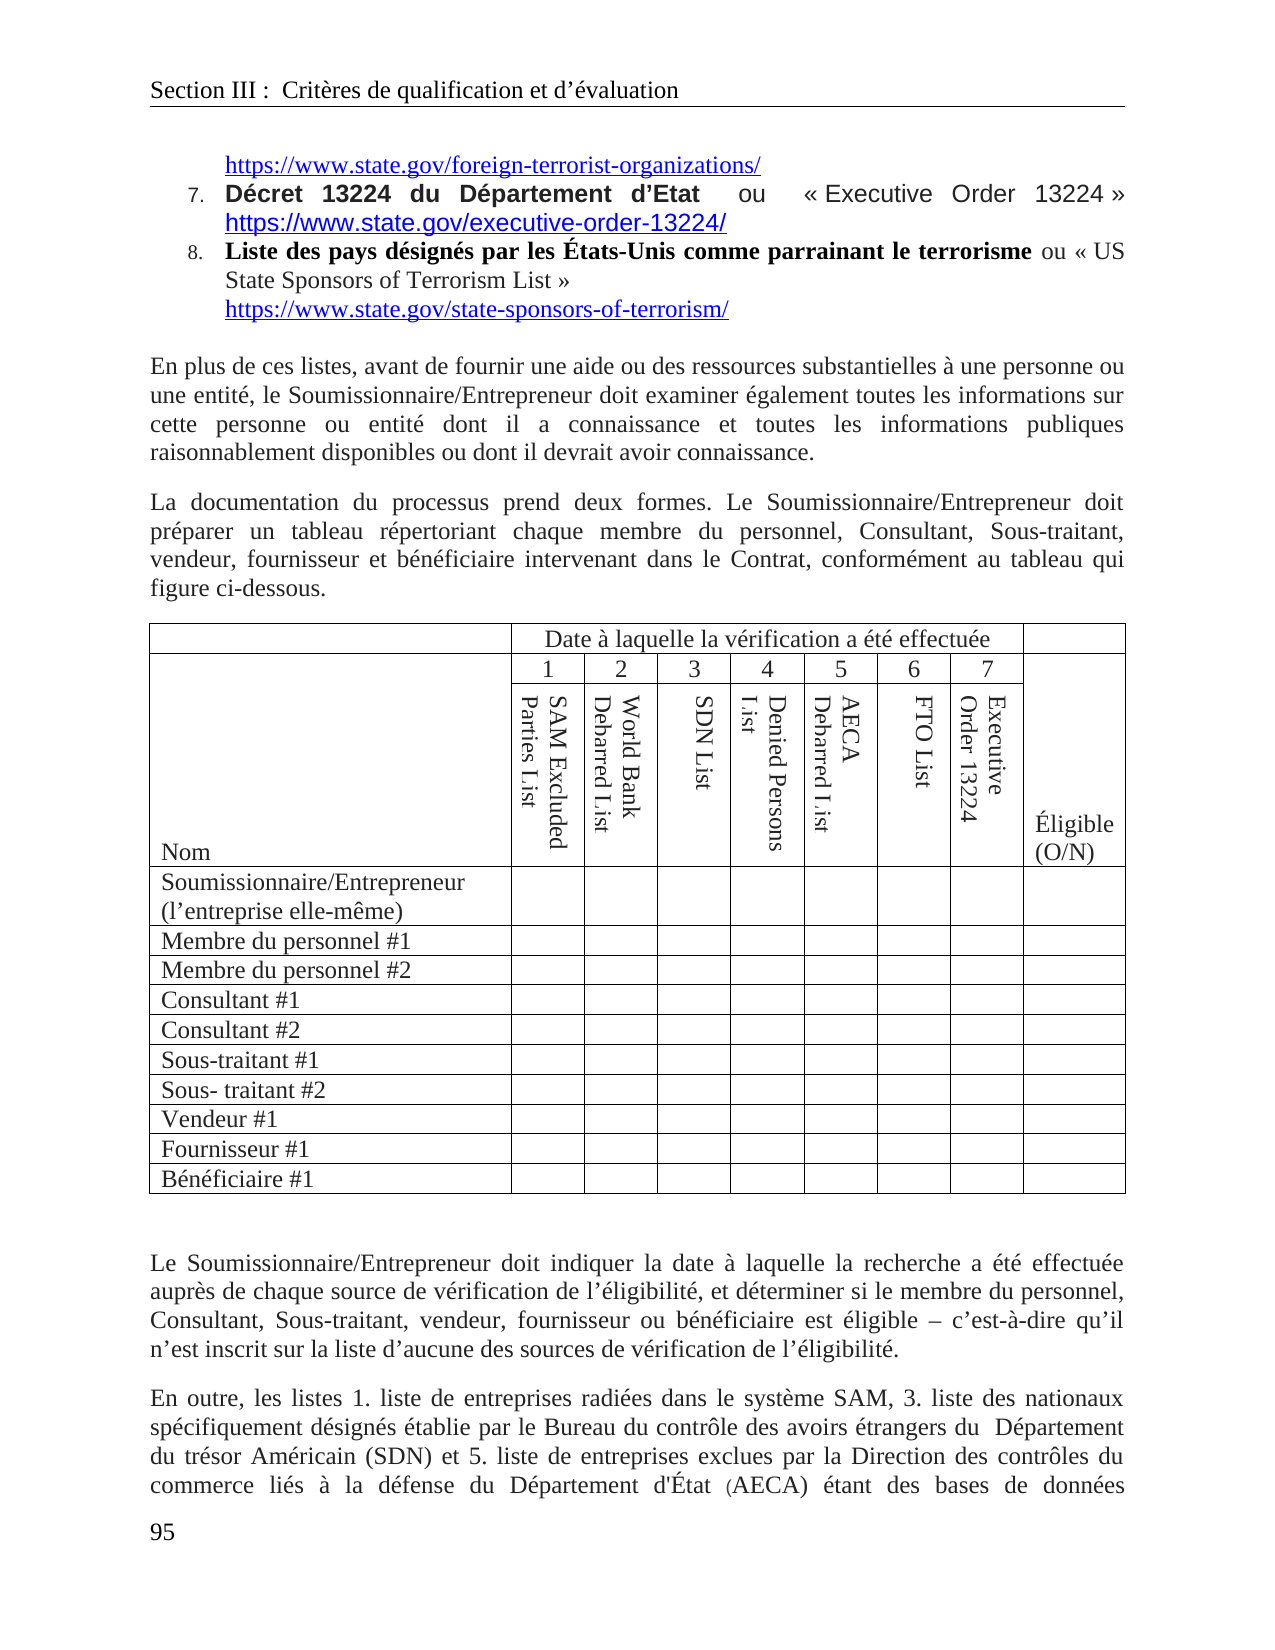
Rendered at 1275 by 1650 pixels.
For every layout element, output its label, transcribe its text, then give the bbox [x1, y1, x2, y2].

table_cell [805, 867, 877, 925]
table_cell [658, 926, 730, 954]
table_cell Denied Persons List [731, 684, 804, 866]
table_cell [805, 956, 877, 984]
table_cell [878, 926, 950, 954]
table_cell [731, 956, 804, 984]
table_cell 7 [951, 654, 1023, 682]
table_cell [585, 956, 657, 984]
table_cell [951, 1134, 1023, 1163]
text La documentation du processus prend deux formes. Le Soumissionnaire/Entrepreneur doit préparer un tableau répertoriant chaque membre du personnel, Consultant, Sous-traitant, vendeur, fournisseur et bénéficiaire intervenant dans le Contrat, conformément au tableau qui figure ci-dessous. [150, 487, 1125, 602]
table_cell [585, 1045, 657, 1074]
table_cell [585, 867, 657, 925]
table_cell Bénéficiaire #1 [150, 1164, 511, 1193]
table_cell [878, 867, 950, 925]
text Le Soumissionnaire/Entrepreneur doit indiquer la date à laquelle la recherche a été effectuée auprès de chaque source de vérification de l’éligibilité, et déterminer si le membre du personnel, Consultant, Sous-traitant, vendeur, fournisseur ou bénéficiaire est éligible – c’est-à-dire qu’il n’est inscrit sur la liste d’aucune des sources de vérification de l’éligibilité. [150, 1248, 1125, 1363]
table_cell [585, 1015, 657, 1044]
table_cell [878, 1075, 950, 1103]
table_cell [585, 1134, 657, 1163]
table_cell 5 [805, 654, 877, 682]
table_header [150, 624, 511, 653]
table_cell [731, 867, 804, 925]
table_cell [1024, 1075, 1125, 1103]
table_cell [1024, 985, 1125, 1014]
table_cell [1024, 956, 1125, 984]
table_cell [951, 1105, 1023, 1133]
table_cell [951, 985, 1023, 1014]
table_cell Soumissionnaire/Entrepreneur (l’entreprise elle-même) [150, 867, 511, 925]
table_cell [805, 1105, 877, 1133]
table_cell Consultant #1 [150, 985, 511, 1014]
table_cell [658, 1015, 730, 1044]
table_cell [658, 1075, 730, 1103]
table_cell [658, 1164, 730, 1193]
table_cell [512, 867, 584, 925]
text https://www.state.gov/state-sponsors-of-terrorism/ [225, 294, 1125, 322]
table_cell 2 [585, 654, 657, 682]
table_cell SDN List [658, 684, 730, 866]
table_cell [731, 985, 804, 1014]
table_cell [805, 1134, 877, 1163]
table_cell [805, 1015, 877, 1044]
text https://www.state.gov/foreign-terrorist-organizations/ [225, 150, 1125, 179]
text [150, 1383, 1125, 1498]
table_cell Sous- traitant #2 [150, 1075, 511, 1103]
table_cell [951, 956, 1023, 984]
table_cell [805, 1075, 877, 1103]
table_cell [585, 985, 657, 1014]
table_cell [731, 926, 804, 954]
table_cell [585, 1164, 657, 1193]
table_cell [1024, 867, 1125, 925]
table_cell [1024, 1015, 1125, 1044]
table_cell [951, 1015, 1023, 1044]
table_cell [805, 1164, 877, 1193]
table_cell [658, 985, 730, 1014]
table_cell FTO List [878, 684, 950, 866]
table_cell Membre du personnel #1 [150, 926, 511, 954]
table_header [1024, 624, 1125, 653]
table_cell [951, 1045, 1023, 1074]
table_cell [951, 926, 1023, 954]
table_cell [951, 867, 1023, 925]
table_cell Membre du personnel #2 [150, 956, 511, 984]
table_cell [878, 956, 950, 984]
table_cell [585, 1105, 657, 1133]
table_cell [658, 1045, 730, 1074]
table_cell [512, 1045, 584, 1074]
table_cell [658, 956, 730, 984]
table_cell [805, 926, 877, 954]
table_cell [731, 1045, 804, 1074]
table_cell [585, 1075, 657, 1103]
table_cell 6 [878, 654, 950, 682]
table_cell [1024, 1134, 1125, 1163]
table_cell [878, 1045, 950, 1074]
table_cell [1024, 926, 1125, 954]
table_cell [878, 1015, 950, 1044]
table_cell 4 [731, 654, 804, 682]
table_cell SAM Excluded Parties List [512, 684, 584, 866]
table_cell [512, 1164, 584, 1193]
table_cell Fournisseur #1 [150, 1134, 511, 1163]
table_cell [1024, 1164, 1125, 1193]
table_cell [658, 1134, 730, 1163]
table_cell 3 [658, 654, 730, 682]
table_cell [731, 1075, 804, 1103]
table_cell [731, 1164, 804, 1193]
table_cell [731, 1105, 804, 1133]
table_cell Éligible (O/N) [1024, 654, 1125, 866]
table_cell [878, 1105, 950, 1133]
table_cell World Bank Debarred List [585, 684, 657, 866]
table_cell [512, 1134, 584, 1163]
table_cell [1024, 1105, 1125, 1133]
table_cell Nom [150, 654, 511, 866]
list Liste des pays désignés par les États-Unis comme parrainant le terrorisme ou « US State Sponsors of Terrorism List » [187, 236, 1125, 294]
table_cell Executive Order 13224 [951, 684, 1023, 866]
table_cell [512, 1105, 584, 1133]
table_cell [512, 985, 584, 1014]
table_cell [658, 867, 730, 925]
table_cell [512, 1015, 584, 1044]
table_cell [658, 1105, 730, 1133]
table_cell [731, 1134, 804, 1163]
table_cell [951, 1164, 1023, 1193]
table_cell AECA Debarred List [805, 684, 877, 866]
table_cell [1024, 1045, 1125, 1074]
table_cell [805, 985, 877, 1014]
table_cell [512, 956, 584, 984]
table_cell [585, 926, 657, 954]
table_cell 1 [512, 654, 584, 682]
table_cell [878, 985, 950, 1014]
table_cell Sous-traitant #1 [150, 1045, 511, 1074]
table_header Date à laquelle la vérification a été effectuée [512, 624, 1023, 653]
text En plus de ces listes, avant de fournir une aide ou des ressources substantielles à une personne ou une entité, le Soumissionnaire/Entrepreneur doit examiner également toutes les informations sur cette personne ou entité dont il a connaissance et toutes les informations publiques raisonnablement disponibles ou dont il devrait avoir connaissance. [150, 351, 1125, 466]
table_cell [878, 1164, 950, 1193]
table_cell [805, 1045, 877, 1074]
table_cell [731, 1015, 804, 1044]
table_cell Vendeur #1 [150, 1105, 511, 1133]
list Décret 13224 du Département d’Etat ou « Executive Order 13224 » https://www.state.gov/executive-order-13224/ [187, 179, 1125, 236]
table_cell [512, 1075, 584, 1103]
table_cell [878, 1134, 950, 1163]
table_cell [951, 1075, 1023, 1103]
table_cell Consultant #2 [150, 1015, 511, 1044]
table_cell [512, 926, 584, 954]
